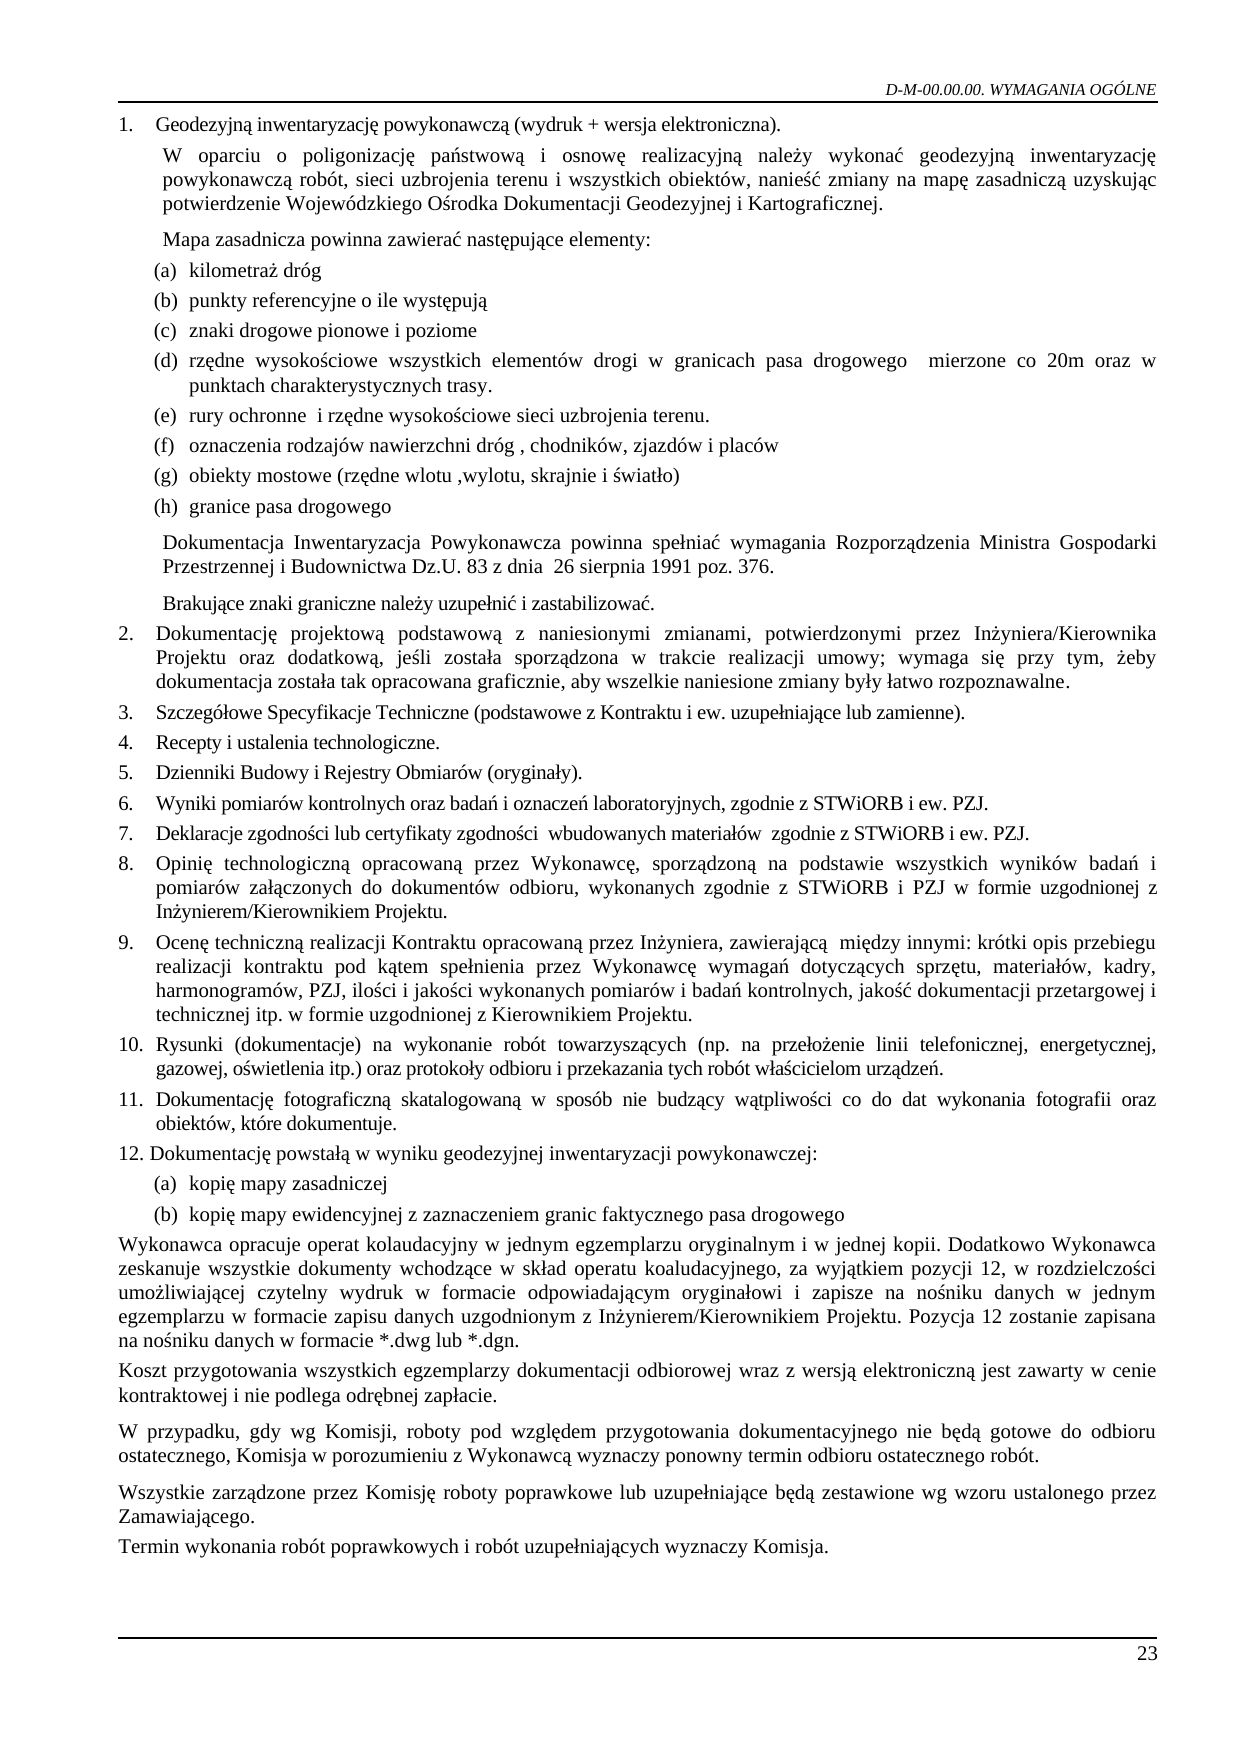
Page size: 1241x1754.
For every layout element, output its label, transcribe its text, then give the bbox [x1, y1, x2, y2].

list Szczegółowe Specyfikacje Techniczne (podstawowe z Kontraktu i ew. uzupełniające lub zamienne). [118, 700, 1157, 724]
list rzędne wysokościowe wszystkich elementów drogi w granicach pasa drogowego mierzone co 20m oraz w punktach charakterystycznych trasy. [153, 348, 1157, 397]
text W przypadku, gdy wg Komisji, roboty pod względem przygotowania dokumentacyjnego nie będą gotowe do odbioru ostatecznego, Komisja w porozumieniu z Wykonawcą wyznaczy ponowny termin odbioru ostatecznego robót. [118, 1419, 1157, 1467]
text Koszt przygotowania wszystkich egzemplarzy dokumentacji odbiorowej wraz z wersją elektroniczną jest zawarty w cenie kontraktowej i nie podlega odrębnej zapłacie. [118, 1358, 1157, 1407]
list kopię mapy zasadniczej [153, 1171, 1157, 1195]
text 12. Dokumentację powstałą w wyniku geodezyjnej inwentaryzacji powykonawczej: [118, 1141, 1157, 1165]
list granice pasa drogowego [153, 494, 1157, 518]
list Opinię technologiczną opracowaną przez Wykonawcę, sporządzoną na podstawie wszystkich wyników badań i pomiarów załączonych do dokumentów odbioru, wykonanych zgodnie z STWiORB i PZJ w formie uzgodnionej z Inżynierem/Kierownikiem Projektu. [118, 851, 1157, 923]
text Brakujące znaki graniczne należy uzupełnić i zastabilizować. [162, 591, 1157, 615]
list znaki drogowe pionowe i poziome [153, 318, 1157, 342]
list punkty referencyjne o ile występują [153, 288, 1157, 312]
list kilometraż dróg [153, 257, 1157, 282]
list obiekty mostowe (rzędne wlotu ,wylotu, skrajnie i światło) [153, 463, 1157, 487]
list Recepty i ustalenia technologiczne. [118, 730, 1157, 754]
list Wyniki pomiarów kontrolnych oraz badań i oznaczeń laboratoryjnych, zgodnie z STWiORB i ew. PZJ. [118, 791, 1157, 815]
list oznaczenia rodzajów nawierzchni dróg , chodników, zjazdów i placów [153, 433, 1157, 457]
text Dokumentacja Inwentaryzacja Powykonawcza powinna spełniać wymagania Rozporządzenia Ministra Gospodarki Przestrzennej i Budownictwa Dz.U. 83 z dnia 26 sierpnia 1991 poz. 376. [162, 530, 1157, 578]
list Ocenę techniczną realizacji Kontraktu opracowaną przez Inżyniera, zawierającą między innymi: krótki opis przebiegu realizacji kontraktu pod kątem spełnienia przez Wykonawcę wymagań dotyczących sprzętu, materiałów, kadry, harmonogramów, PZJ, ilości i jakości wykonanych pomiarów i badań kontrolnych, jakość dokumentacji przetargowej i technicznej itp. w formie uzgodnionej z Kierownikiem Projektu. [118, 930, 1157, 1026]
text W oparciu o poligonizację państwową i osnowę realizacyjną należy wykonać geodezyjną inwentaryzację powykonawczą robót, sieci uzbrojenia terenu i wszystkich obiektów, nanieść zmiany na mapę zasadniczą uzyskując potwierdzenie Wojewódzkiego Ośrodka Dokumentacji Geodezyjnej i Kartograficznej. [162, 142, 1157, 215]
list Dzienniki Budowy i Rejestry Obmiarów (oryginały). [118, 760, 1157, 784]
text Mapa zasadnicza powinna zawierać następujące elementy: [162, 227, 1157, 251]
list Geodezyjną inwentaryzację powykonawczą (wydruk + wersja elektroniczna). [118, 112, 1157, 136]
list Deklaracje zgodności lub certyfikaty zgodności wbudowanych materiałów zgodnie z STWiORB i ew. PZJ. [118, 821, 1157, 845]
text Wszystkie zarządzone przez Komisję roboty poprawkowe lub uzupełniające będą zestawione wg wzoru ustalonego przez Zamawiającego. [118, 1480, 1157, 1528]
list Dokumentację fotograficzną skatalogowaną w sposób nie budzący wątpliwości co do dat wykonania fotografii oraz obiektów, które dokumentuje. [118, 1087, 1157, 1135]
list Rysunki (dokumentacje) na wykonanie robót towarzyszących (np. na przełożenie linii telefonicznej, energetycznej, gazowej, oświetlenia itp.) oraz protokoły odbioru i przekazania tych robót właścicielom urządzeń. [118, 1032, 1157, 1080]
list Dokumentację projektową podstawową z naniesionymi zmianami, potwierdzonymi przez Inżyniera/Kierownika Projektu oraz dodatkową, jeśli została sporządzona w trakcie realizacji umowy; wymaga się przy tym, żeby dokumentacja została tak opracowana graficznie, aby wszelkie naniesione zmiany były łatwo rozpoznawalne. [118, 621, 1157, 693]
list rury ochronne i rzędne wysokościowe sieci uzbrojenia terenu. [153, 403, 1157, 427]
text Wykonawca opracuje operat kolaudacyjny w jednym egzemplarzu oryginalnym i w jednej kopii. Dodatkowo Wykonawca zeskanuje wszystkie dokumenty wchodzące w skład operatu koaludacyjnego, za wyjątkiem pozycji 12, w rozdzielczości umożliwiającej czytelny wydruk w formacie odpowiadającym oryginałowi i zapisze na nośniku danych w jednym egzemplarzu w formacie zapisu danych uzgodnionym z Inżynierem/Kierownikiem Projektu. Pozycja 12 zostanie zapisana na nośniku danych w formacie *.dwg lub *.dgn. [118, 1232, 1157, 1352]
text Termin wykonania robót poprawkowych i robót uzupełniających wyznaczy Komisja. [118, 1534, 1157, 1558]
list kopię mapy ewidencyjnej z zaznaczeniem granic faktycznego pasa drogowego [153, 1202, 1157, 1226]
